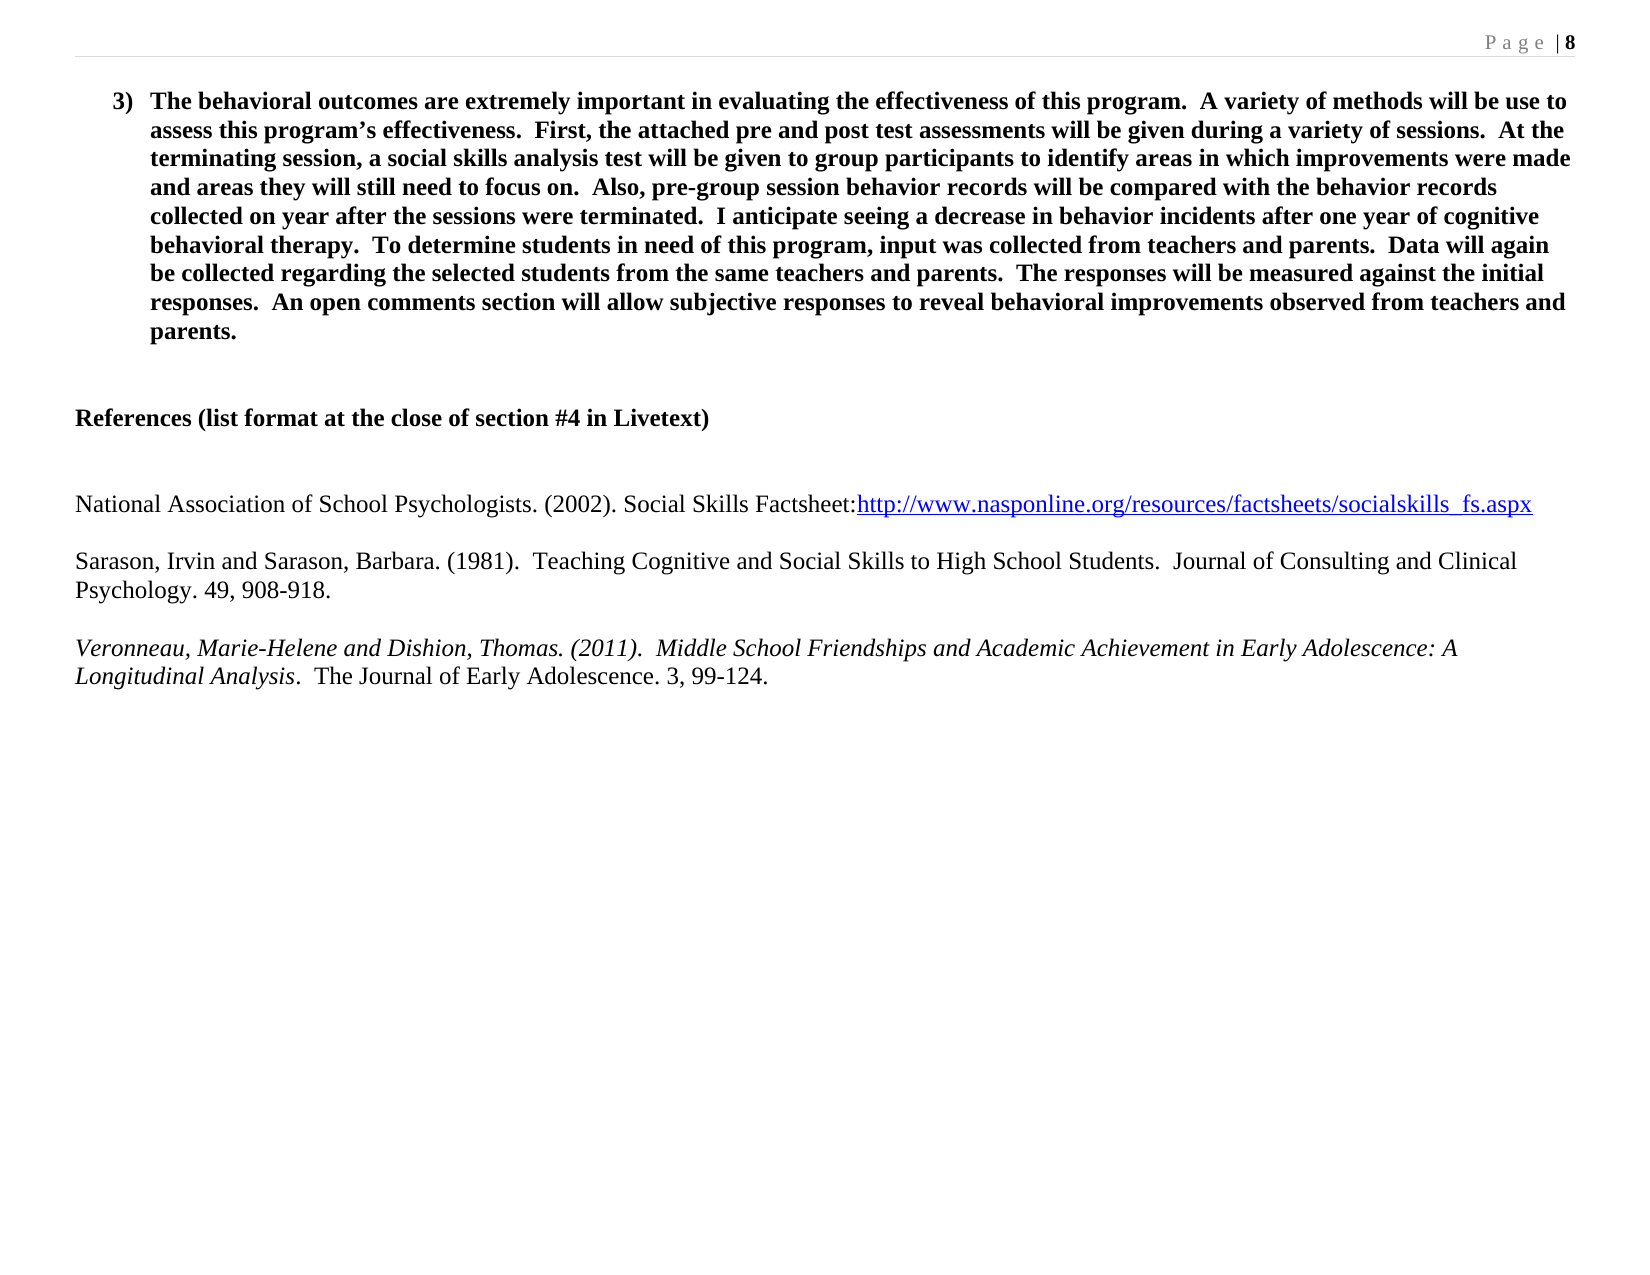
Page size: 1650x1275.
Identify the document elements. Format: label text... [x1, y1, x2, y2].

text National Association of School Psychologists. (2002). Social Skills Factsheet:http://www.nasponline.org/resources/factsheets/socialskills_fs.aspx [75, 489, 1575, 518]
text References (list format at the close of section #4 in Livetext) [75, 403, 1575, 431]
text Veronneau, Marie-Helene and Dishion, Thomas. (2011). Middle School Friendships and Academic Achievement in Early Adolescence: A Longitudinal Analysis. The Journal of Early Adolescence. 3, 99-124. [75, 633, 1575, 690]
list The behavioral outcomes are extremely important in evaluating the effectiveness of this program. A variety of methods will be use to assess this program’s effectiveness. First, the attached pre and post test assessments will be given during a variety of sessions. At the terminating session, a social skills analysis test will be given to group participants to identify areas in which improvements were made and areas they will still need to focus on. Also, pre-group session behavior records will be compared with the behavior records collected on year after the sessions were terminated. I anticipate seeing a decrease in behavior incidents after one year of cognitive behavioral therapy. To determine students in need of this program, input was collected from teachers and parents. Data will again be collected regarding the selected students from the same teachers and parents. The responses will be measured against the initial responses. An open comments section will allow subjective responses to reveal behavioral improvements observed from teachers and parents. [112, 86, 1575, 345]
text Sarason, Irvin and Sarason, Barbara. (1981). Teaching Cognitive and Social Skills to High School Students. Journal of Consulting and Clinical Psychology. 49, 908-918. [75, 546, 1575, 604]
